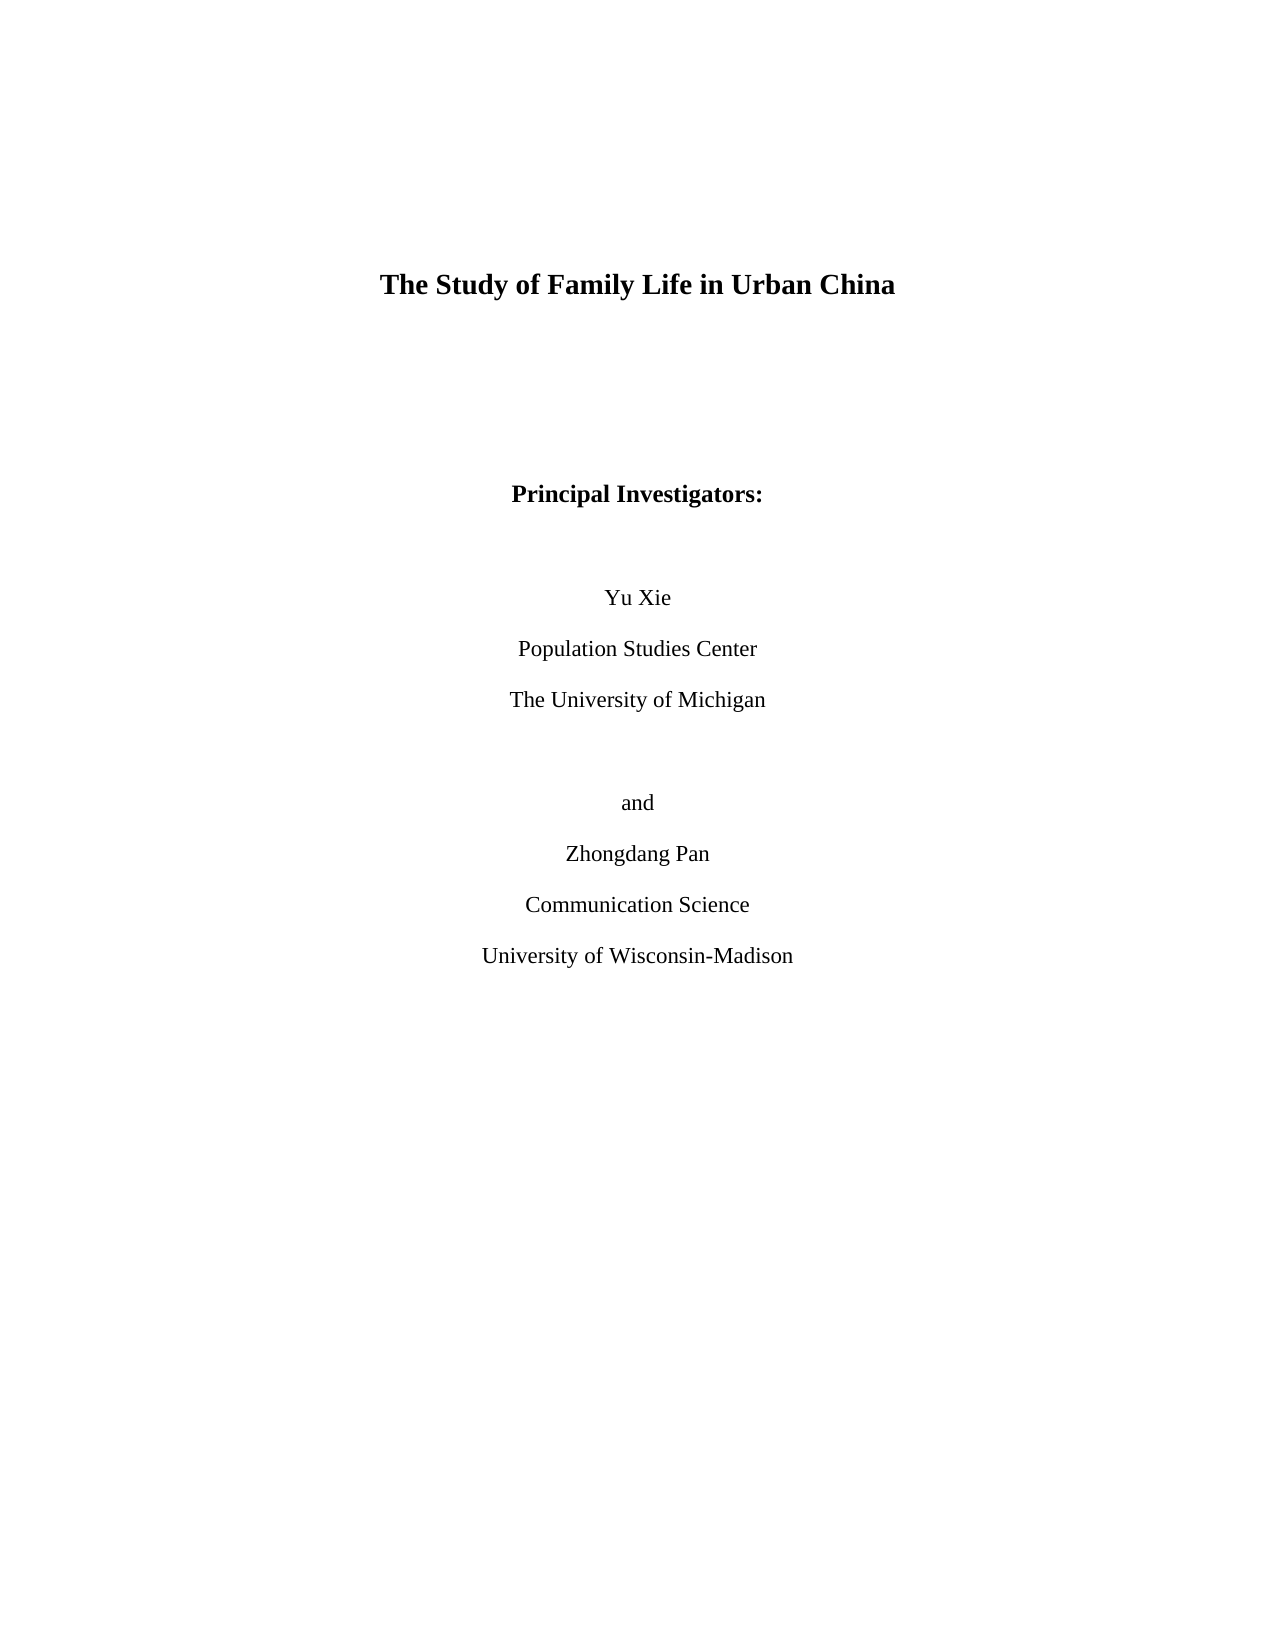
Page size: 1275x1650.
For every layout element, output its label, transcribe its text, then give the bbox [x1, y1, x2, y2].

text Zhongdang Pan [187, 840, 1087, 866]
text University of Wisconsin-Madison [187, 942, 1087, 968]
text and [187, 789, 1087, 815]
text The [187, 687, 1087, 713]
text The Study of Family Life in Urban [187, 267, 1087, 301]
text Yu Xie [187, 584, 1087, 611]
text Principal Investigators: [187, 479, 1087, 508]
text Communication Science [187, 891, 1087, 917]
